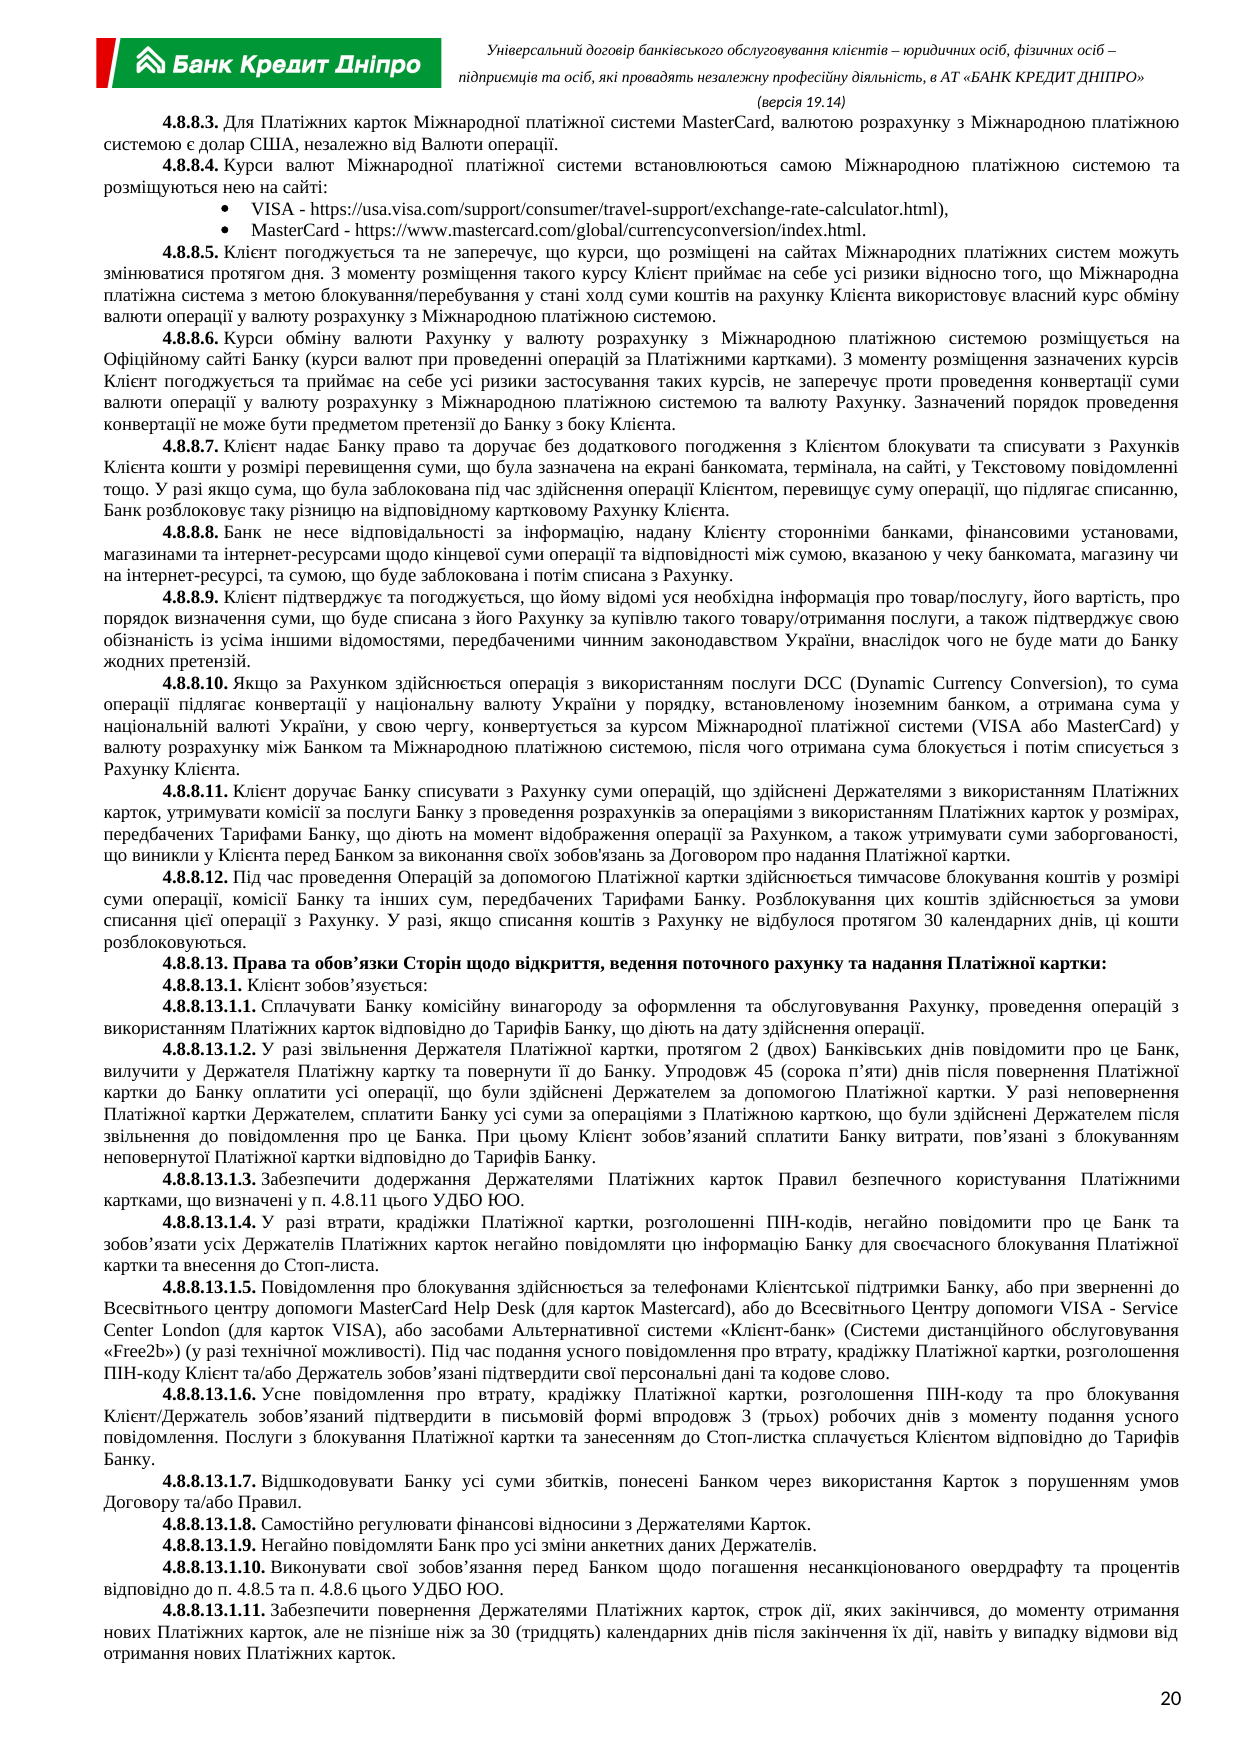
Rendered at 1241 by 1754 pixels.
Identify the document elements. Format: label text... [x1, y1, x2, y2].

list Негайно повідомляти Банк про усі зміни анкетних даних Держателів. [103, 1534, 1181, 1556]
list У разі звільнення Держателя Платіжної картки, протягом 2 (двох) Банківських днів повідомити про це Банк, вилучити у Держателя Платіжну картку та повернути її до Банку. Упродовж 45 (сорока п’яти) днів після повернення Платіжної картки до Банку оплатити усі операції, що були здійснені Держателем за допомогою Платіжної картки. У разі неповернення Платіжної картки Держателем, сплатити Банку усі суми за операціями з Платіжною карткою, що були здійснені Держателем після звільнення до повідомлення про це Банка. При цьому Клієнт зобов’язаний сплатити Банку витрати, пов’язані з блокуванням неповернутої Платіжної картки відповідно до Тарифів Банку. [103, 1038, 1181, 1168]
list Клієнт надає Банку право та доручає без додаткового погодження з Клієнтом блокувати та списувати з Рахунків Клієнта кошти у розмірі перевищення суми, що була зазначена на екрані банкомата, термінала, на сайті, у Текстовому повідомленні тощо. У разі якщо сума, що була заблокована під час здійснення операції Клієнтом, перевищує суму операції, що підлягає списанню, Банк розблоковує таку різницю на відповідному картковому Рахунку Клієнта. [103, 434, 1181, 521]
list Клієнт зобов’язується: [103, 974, 1181, 995]
list Курси обміну валюти Рахунку у валюту розрахунку з Міжнародною платіжною системою розміщується на Офіційному сайті Банку (курси валют при проведенні операцій за Платіжними картками). З моменту розміщення зазначених курсів Клієнт погоджується та приймає на себе усі ризики застосування таких курсів, не заперечує проти проведення конвертації суми валюти операції у валюту розрахунку з Міжнародною платіжною системою та валюту Рахунку. Зазначений порядок проведення конвертації не може бути предметом претензії до Банку з боку Клієнта. [103, 327, 1181, 434]
list MasterCard - https://www.mastercard.com/global/currencyconversion/index.html. [162, 219, 1181, 241]
list Забезпечити додержання Держателями Платіжних карток Правил безпечного користування Платіжними картками, що визначені у п. 4.8.11 цього УДБО ЮО. [103, 1168, 1181, 1211]
list Забезпечити повернення Держателями Платіжних карток, строк дії, яких закінчився, до моменту отримання нових Платіжних карток, але не пізніше ніж за 30 (тридцять) календарних днів після закінчення їх дії, навіть у випадку відмови від отримання нових Платіжних карток. [103, 1599, 1181, 1664]
picture [96, 38, 442, 88]
list Усне повідомлення про втрату, крадіжку Платіжної картки, розголошення ПІН-коду та про блокування Клієнт/Держатель зобов’язаний підтвердити в письмовій формі впродовж 3 (трьох) робочих днів з моменту подання усного повідомлення. Послуги з блокування Платіжної картки та занесенням до Стоп-листка сплачується Клієнтом відповідно до Тарифів Банку. [103, 1383, 1181, 1469]
list Клієнт погоджується та не заперечує, що курси, що розміщені на сайтах Міжнародних платіжних систем можуть змінюватися протягом дня. З моменту розміщення такого курсу Клієнт приймає на себе усі ризики відносно того, що Міжнародна платіжна система з метою блокування/перебування у стані холд суми коштів на рахунку Клієнта використовує власний курс обміну валюти операції у валюту розрахунку з Міжнародною платіжною системою. [103, 241, 1181, 327]
list Повідомлення про блокування здійснюється за телефонами Клієнтської підтримки Банку, або при зверненні до Всесвітнього центру допомоги MasterCard Help Desk (для карток Mastercard), або до Всесвітнього Центру допомоги VISA - Service Center London (для карток VISA), або засобами Альтернативної системи «Клієнт-банк» (Системи дистанційного обслуговування «Free2b») (у разі технічної можливості). Під час подання усного повідомлення про втрату, крадіжку Платіжної картки, розголошення ПІН-коду Клієнт та/або Держатель зобов’язані підтвердити свої персональні дані та кодове слово. [103, 1276, 1181, 1383]
list Самостійно регулювати фінансові відносини з Держателями Карток. [103, 1513, 1181, 1534]
list Права та обов’язки Сторін щодо відкриття, ведення поточного рахунку та надання Платіжної картки: [103, 952, 1181, 974]
list Відшкодовувати Банку усі суми збитків, понесені Банком через використання Карток з порушенням умов Договору та/або Правил. [103, 1469, 1181, 1513]
list Для Платіжних карток Міжнародної платіжної системи MasterCard, валютою розрахунку з Міжнародною платіжною системою є долар США, незалежно від Валюти операції. [103, 85, 1181, 154]
list Банк не несе відповідальності за інформацію, надану Клієнту сторонніми банками, фінансовими установами, магазинами та інтернет-ресурсами щодо кінцевої суми операції та відповідності між сумою, вказаною у чеку банкомата, магазину чи на інтернет-ресурсі, та сумою, що буде заблокована і потім списана з Рахунку. [103, 521, 1181, 586]
list У разі втрати, крадіжки Платіжної картки, розголошенні ПІН-кодів, негайно повідомити про це Банк та зобов’язати усіх Держателів Платіжних карток негайно повідомляти цю інформацію Банку для своєчасного блокування Платіжної картки та внесення до Стоп-листа. [103, 1211, 1181, 1276]
list Клієнт підтверджує та погоджується, що йому відомі уся необхідна інформація про товар/послугу, його вартість, про порядок визначення суми, що буде списана з його Рахунку за купівлю такого товару/отримання послуги, а також підтверджує свою обізнаність із усіма іншими відомостями, передбаченими чинним законодавством України, внаслідок чого не буде мати до Банку жодних претензій. [103, 586, 1181, 672]
list Курси валют Міжнародної платіжної системи встановлюються самою Міжнародною платіжною системою та розміщуються нею на сайті: [103, 154, 1181, 197]
list Клієнт доручає Банку списувати з Рахунку суми операцій, що здійснені Держателями з використанням Платіжних карток, утримувати комісії за послуги Банку з проведення розрахунків за операціями з використанням Платіжних карток у розмірах, передбачених Тарифами Банку, що діють на момент відображення операції за Рахунком, а також утримувати суми заборгованості, що виникли у Клієнта перед Банком за виконання своїх зобов'язань за Договором про надання Платіжної картки. [103, 779, 1181, 866]
list Якщо за Рахунком здійснюється операція з використанням послуги DCC (Dynamic Currency Conversion), то сума операції підлягає конвертації у національну валюту України у порядку, встановленому іноземним банком, а отримана сума у національній валюті України, у свою чергу, конвертується за курсом Міжнародної платіжної системи (VISA або MasterCard) у валюту розрахунку між Банком та Міжнародною платіжною системою, після чого отримана сума блокується і потім списується з Рахунку Клієнта. [103, 672, 1181, 779]
list VISA - https://usa.visa.com/support/consumer/travel-support/exchange-rate-calculator.html), [162, 197, 1181, 219]
list Виконувати свої зобов’язання перед Банком щодо погашення несанкціонованого овердрафту та процентів відповідно до п. 4.8.5 та п. 4.8.6 цього УДБО ЮО. [103, 1556, 1181, 1599]
list Під час проведення Операцій за допомогою Платіжної картки здійснюється тимчасове блокування коштів у розмірі суми операції, комісії Банку та інших сум, передбачених Тарифами Банку. Розблокування цих коштів здійснюється за умови списання цієї операції з Рахунку. У разі, якщо списання коштів з Рахунку не відбулося протягом 30 календарних днів, ці кошти розблоковуються. [103, 866, 1181, 952]
list Сплачувати Банку комісійну винагороду за оформлення та обслуговування Рахунку, проведення операцій з використанням Платіжних карток відповідно до Тарифів Банку, що діють на дату здійснення операції. [103, 995, 1181, 1038]
